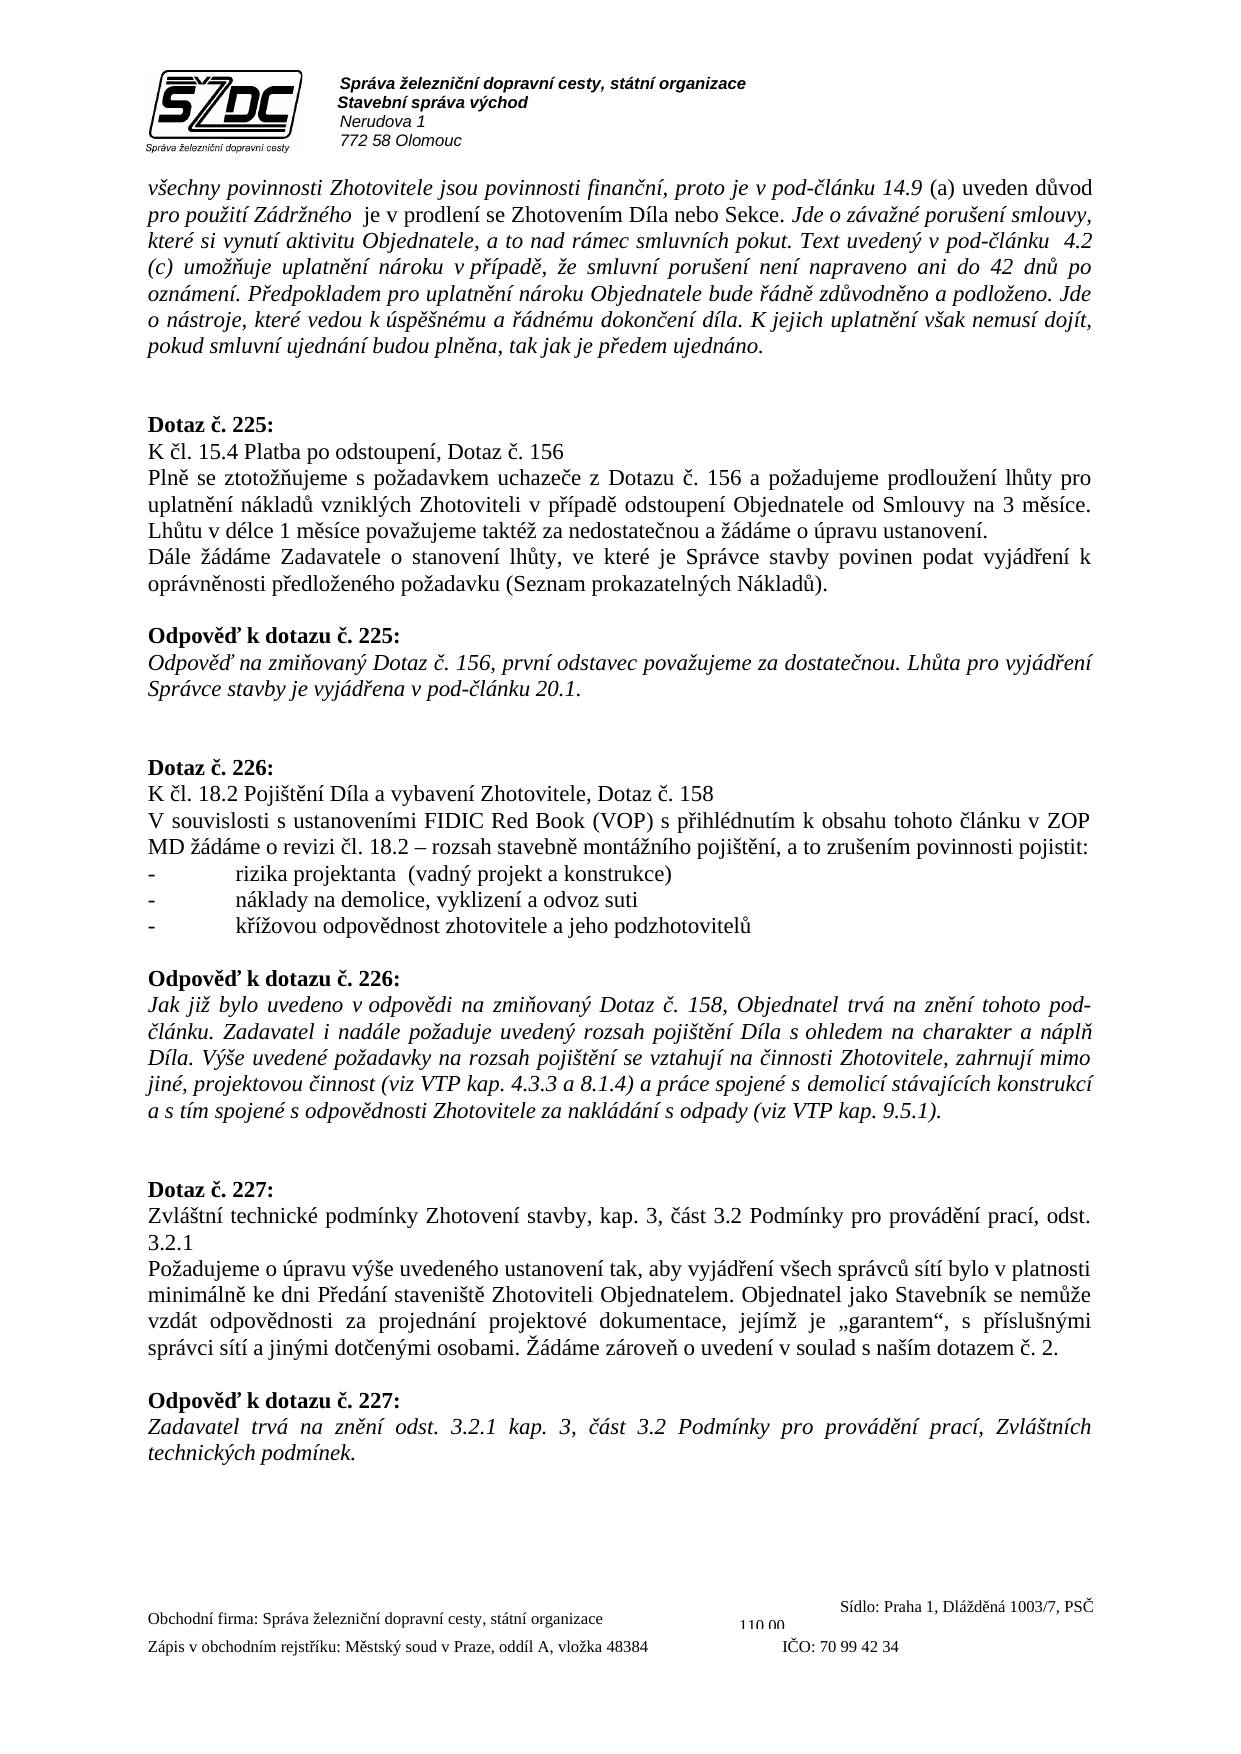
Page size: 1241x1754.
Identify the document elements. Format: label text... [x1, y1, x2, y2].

text Jak již bylo uvedeno v odpovědi na zmiňovaný Dotaz č. 158, Objednatel trvá na znění tohoto pod-článku. Zadavatel i nadále požaduje uvedený rozsah pojištění Díla s ohledem na charakter a náplň Díla. Výše uvedené požadavky na rozsah pojištění se vztahují na činnosti Zhotovitele, zahrnují mimo jiné, projektovou činnost (viz VTP kap. 4.3.3 a 8.1.4) a práce spojené s demolicí stávajících konstrukcí a s tím spojené s odpovědnosti Zhotovitele za nakládání s odpady (viz VTP kap. 9.5.1). [148, 991, 1093, 1123]
text Odpověď k dotazu č. 225: [148, 622, 1093, 649]
text - křížovou odpovědnost zhotovitele a jeho podzhotovitelů [148, 912, 1093, 939]
text Dále žádáme Zadavatele o stanovení lhůty, ve které je Správce stavby povinen podat vyjádření k oprávněnosti předloženého požadavku (Seznam prokazatelných Nákladů). [148, 543, 1093, 596]
text V souvislosti s ustanoveními FIDIC Red Book (VOP) s přihlédnutím k obsahu tohoto článku v ZOP MD žádáme o revizi čl. 18.2 – rozsah stavebně montážního pojištění, a to zrušením povinnosti pojistit: [148, 807, 1093, 859]
text Zadavatel trvá na znění odst. 3.2.1 kap. 3, část 3.2 Podmínky pro provádění prací, Zvláštních technických podmínek. [148, 1413, 1093, 1466]
text Plně se ztotožňujeme s požadavkem uchazeče z Dotazu č. 156 a požadujeme prodloužení lhůty pro uplatnění nákladů vzniklých Zhotoviteli v případě odstoupení Objednatele od Smlouvy na 3 měsíce. Lhůtu v délce 1 měsíce považujeme taktéž za nedostatečnou a žádáme o úpravu ustanovení. [148, 464, 1093, 543]
text Dotaz č. 226: [148, 754, 1093, 781]
text - náklady na demolice, vyklizení a odvoz suti [148, 886, 1093, 912]
text Požadujeme o úpravu výše uvedeného ustanovení tak, aby vyjádření všech správců sítí bylo v platnosti minimálně ke dni Předání staveniště Zhotoviteli Objednatelem. Objednatel jako Stavebník se nemůže vzdát odpovědnosti za projednání projektové dokumentace, jejímž je „garantem“, s příslušnými správci sítí a jinými dotčenými osobami. Žádáme zároveň o uvedení v soulad s naším dotazem č. 2. [148, 1255, 1093, 1360]
text K čl. 15.4 Platba po odstoupení, Dotaz č. 156 [148, 438, 1093, 464]
text Odpověď k dotazu č. 227: [148, 1387, 1093, 1413]
text Dotaz č. 225: [148, 412, 1093, 438]
text K čl. 18.2 Pojištění Díla a vybavení Zhotovitele, Dotaz č. 158 [148, 781, 1093, 807]
text Odpověď k dotazu č. 226: [148, 965, 1093, 991]
text Dotaz č. 227: [148, 1176, 1093, 1202]
text Odpověď na zmiňovaný Dotaz č. 156, první odstavec považujeme za dostatečnou. Lhůta pro vyjádření Správce stavby je vyjádřena v pod-článku 20.1. [148, 649, 1093, 701]
text - rizika projektanta (vadný projekt a konstrukce) [148, 859, 1093, 886]
text Zvláštní technické podmínky Zhotovení stavby, kap. 3, část 3.2 Podmínky pro provádění prací, odst. 3.2.1 [148, 1202, 1093, 1255]
picture [145, 69, 303, 153]
